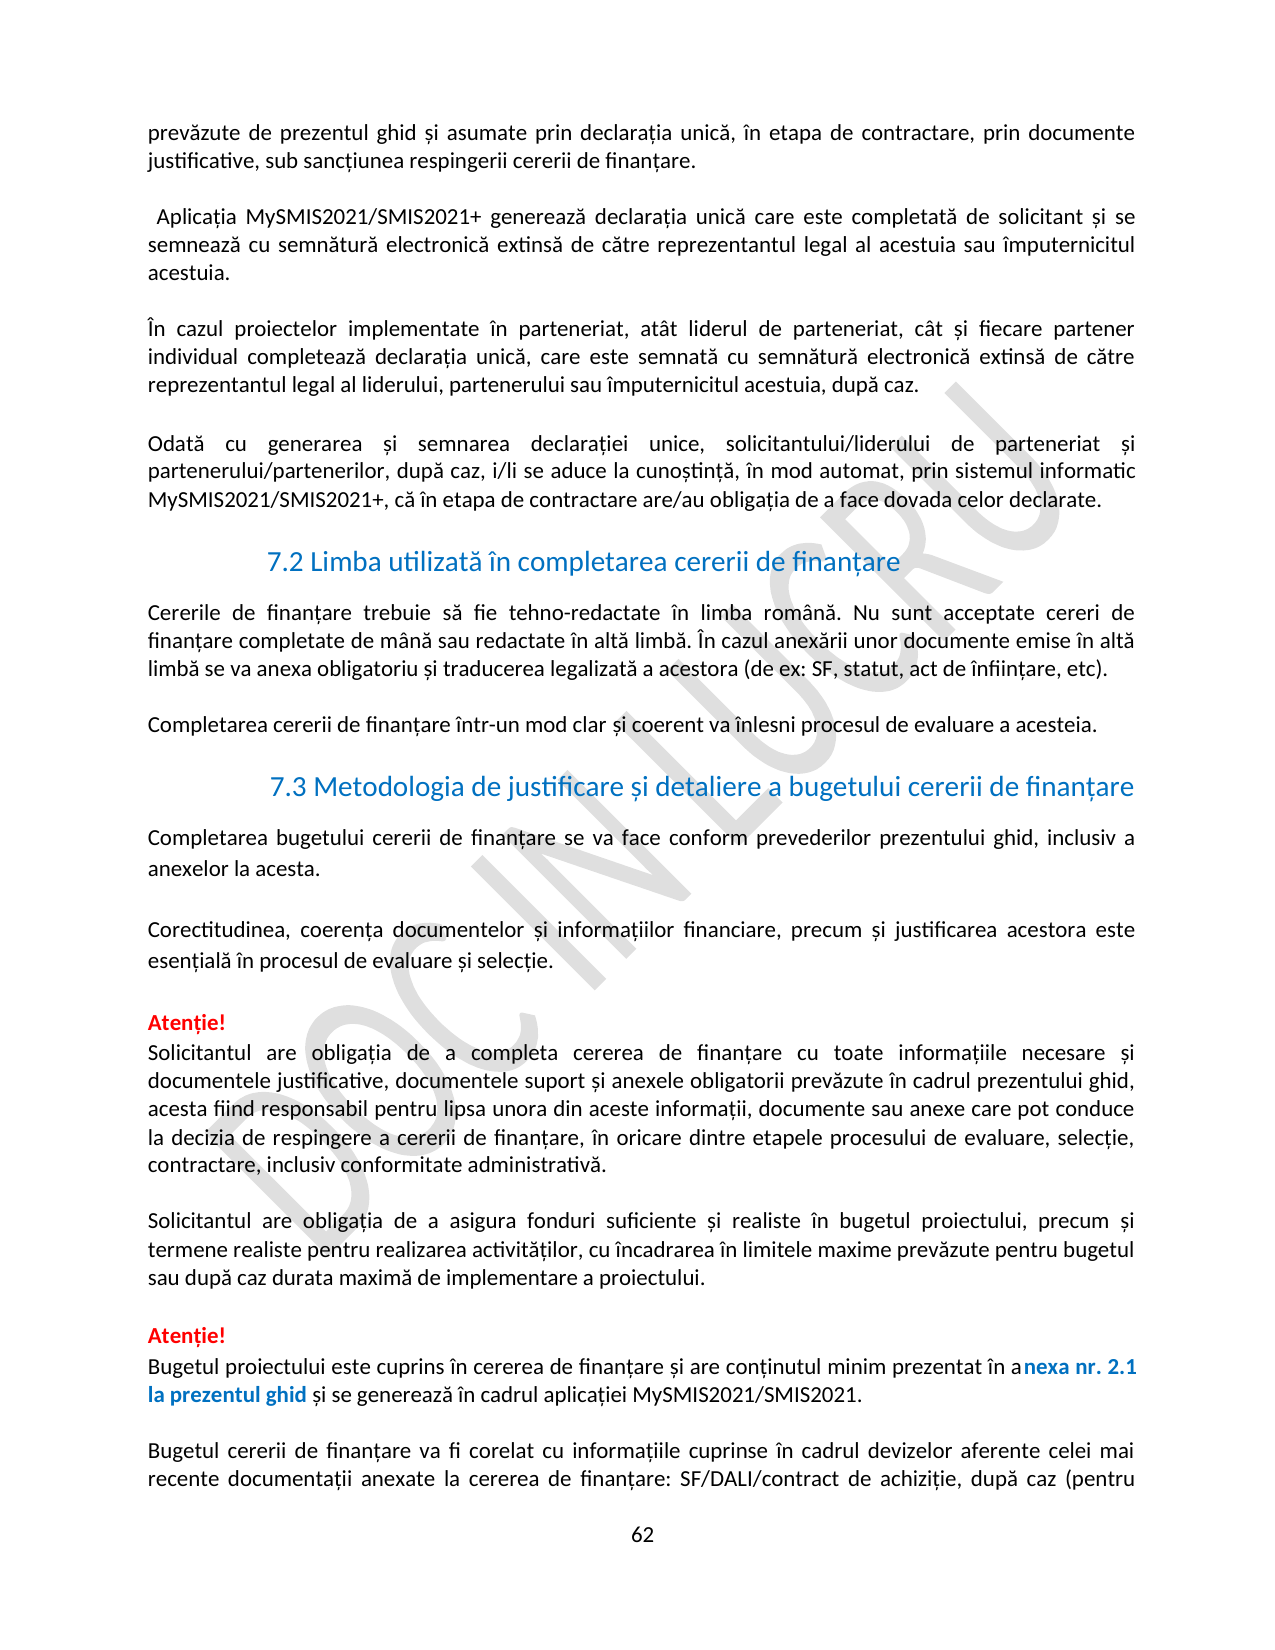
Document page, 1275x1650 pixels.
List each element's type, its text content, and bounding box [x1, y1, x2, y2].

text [148, 1436, 1137, 1492]
subtitle 7.2 Limba utilizată în completarea cererii de finanțare [260, 543, 1137, 578]
text Solicitantul are obligația de a completa cererea de finanțare cu toate informațiile necesare și documentele justificative, documentele suport și anexele obligatorii prevăzute în cadrul prezentului ghid, acesta fiind responsabil pentru lipsa unora din aceste informații, documente sau anexe care pot conduce la decizia de respingere a cererii de finanțare, în oricare dintre etapele procesului de evaluare, selecție, contractare, inclusiv conformitate administrativă. [148, 1038, 1137, 1179]
text Aplicația MySMIS2021/SMIS2021+ generează declarația unică care este completată de solicitant și se semnează cu semnătură electronică extinsă de către reprezentantul legal al acestuia sau împuternicitul acestuia. [148, 202, 1137, 286]
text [148, 118, 1137, 174]
text Cererile de finanțare trebuie să fie tehno-redactate în limba română. Nu sunt acceptate cereri de finanțare completate de mână sau redactate în altă limbă. În cazul anexării unor documente emise în altă limbă se va anexa obligatoriu și traducerea legalizată a acestora (de ex: SF, statut, act de înființare, etc). [148, 598, 1137, 682]
text Corectitudinea, coerența documentelor și informațiilor financiare, precum și justificarea acestora este esențială în procesul de evaluare și selecție. [148, 916, 1137, 974]
text În cazul proiectelor implementate în parteneriat, atât liderul de parteneriat, cât și fiecare partener individual completează declarația unică, care este semnată cu semnătură electronică extinsă de către reprezentantul legal al liderului, partenerului sau împuternicitul acestuia, după caz. [148, 314, 1137, 398]
text Bugetul proiectului este cuprins în cererea de finanțare și are conținutul minim prezentat în anexa nr. 2.1 la prezentul ghid și se generează în cadrul aplicației MySMIS2021/SMIS2021. [148, 1352, 1137, 1408]
subtitle 7.3 Metodologia de justificare și detaliere a bugetului cererii de finanțare [269, 768, 1137, 804]
text Atenție! [148, 1008, 1137, 1036]
text Odată cu generarea și semnarea declarației unice, solicitantului/liderului de parteneriat și partenerului/partenerilor, după caz, i/li se aduce la cunoștință, în mod automat, prin sistemul informatic MySMIS2021/SMIS2021+, că în etapa de contractare are/au obligația de a face dovada celor declarate. [148, 429, 1137, 513]
text Atenție! [148, 1321, 1137, 1349]
text Completarea cererii de finanțare într-un mod clar şi coerent va înlesni procesul de evaluare a acesteia. [148, 710, 1137, 738]
text Solicitantul are obligația de a asigura fonduri suficiente și realiste în bugetul proiectului, precum și termene realiste pentru realizarea activităților, cu încadrarea în limitele maxime prevăzute pentru bugetul sau după caz durata maximă de implementare a proiectului. [148, 1207, 1137, 1291]
text Completarea bugetului cererii de finanțare se va face conform prevederilor prezentului ghid, inclusiv a anexelor la acesta. [148, 823, 1137, 882]
